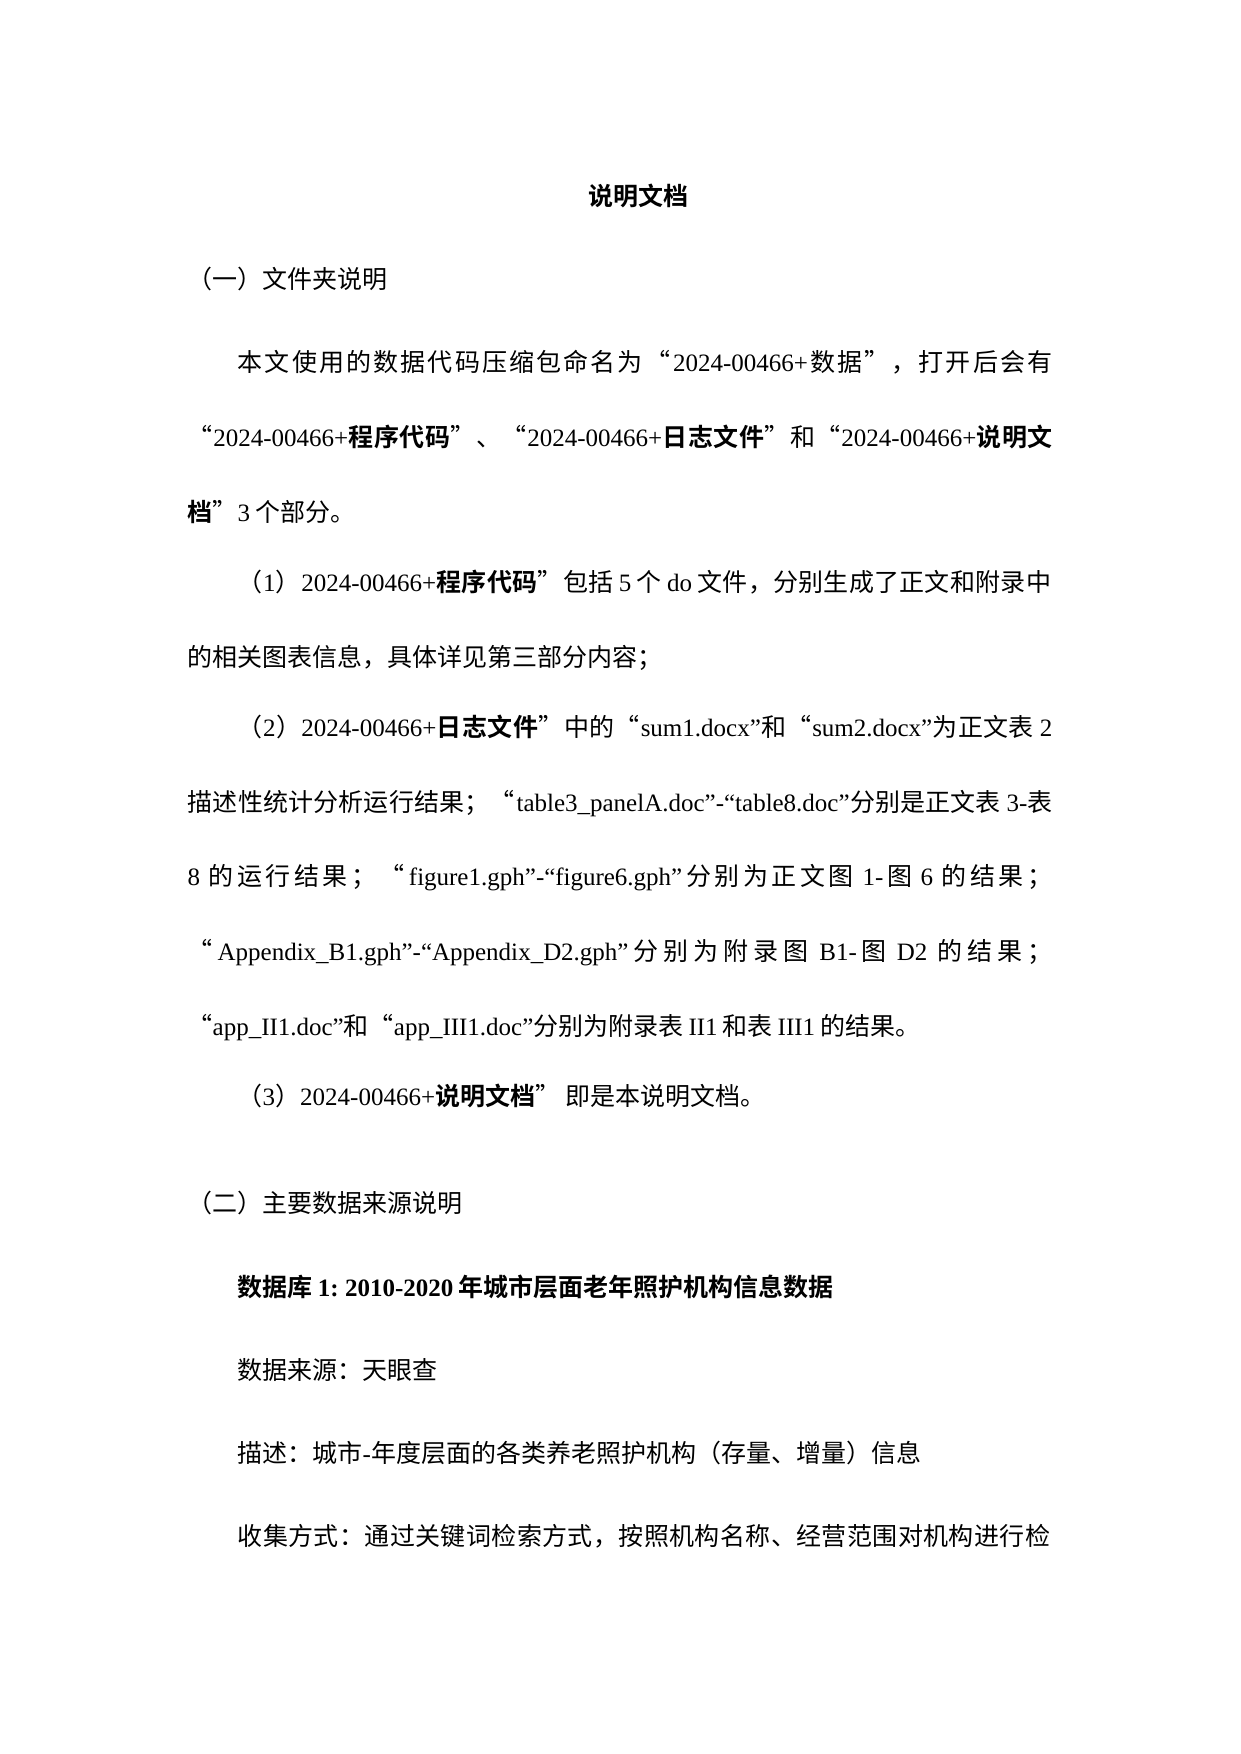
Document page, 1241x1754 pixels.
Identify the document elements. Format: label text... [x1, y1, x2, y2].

list 数据库1: 2010-2020年城市层面老年照护机构信息数据 [187, 1253, 1053, 1318]
list （二）主要数据来源说明 [187, 1169, 1053, 1234]
list 描述：城市-年度层面的各类养老照护机构（存量、增量）信息 [187, 1419, 1053, 1484]
text （3）2024-00466+说明文档” 即是本说明文档。 [187, 1062, 1053, 1127]
text 本文使用的数据代码压缩包命名为“2024-00466+数据”，打开后会有“2024-00466+程序代码”、“2024-00466+日志文件”和“2024-00466+说明文档”3个部分。 [187, 328, 1053, 543]
list （一）文件夹说明 [187, 245, 1053, 310]
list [187, 1502, 1053, 1567]
text （2）2024-00466+日志文件”中的“sum1.docx”和“sum2.docx”为正文表2描述性统计分析运行结果；“table3_panelA.doc”-“table8.doc”分别是正文表3-表8的运行结果；“figure1.gph”-“figure6.gph”分别为正文图1-图6的结果；“Appendix_B1.gph”-“Appendix_D2.gph”分别为附录图B1-图D2的结果；“app_II1.doc”和“app_III1.doc”分别为附录表II1和表III1的结果。 [187, 693, 1053, 1057]
list 说明文档 [225, 162, 1053, 227]
list 数据来源：天眼查 [187, 1336, 1053, 1401]
text （1）2024-00466+程序代码”包括5个do文件，分别生成了正文和附录中的相关图表信息，具体详见第三部分内容； [187, 548, 1053, 688]
